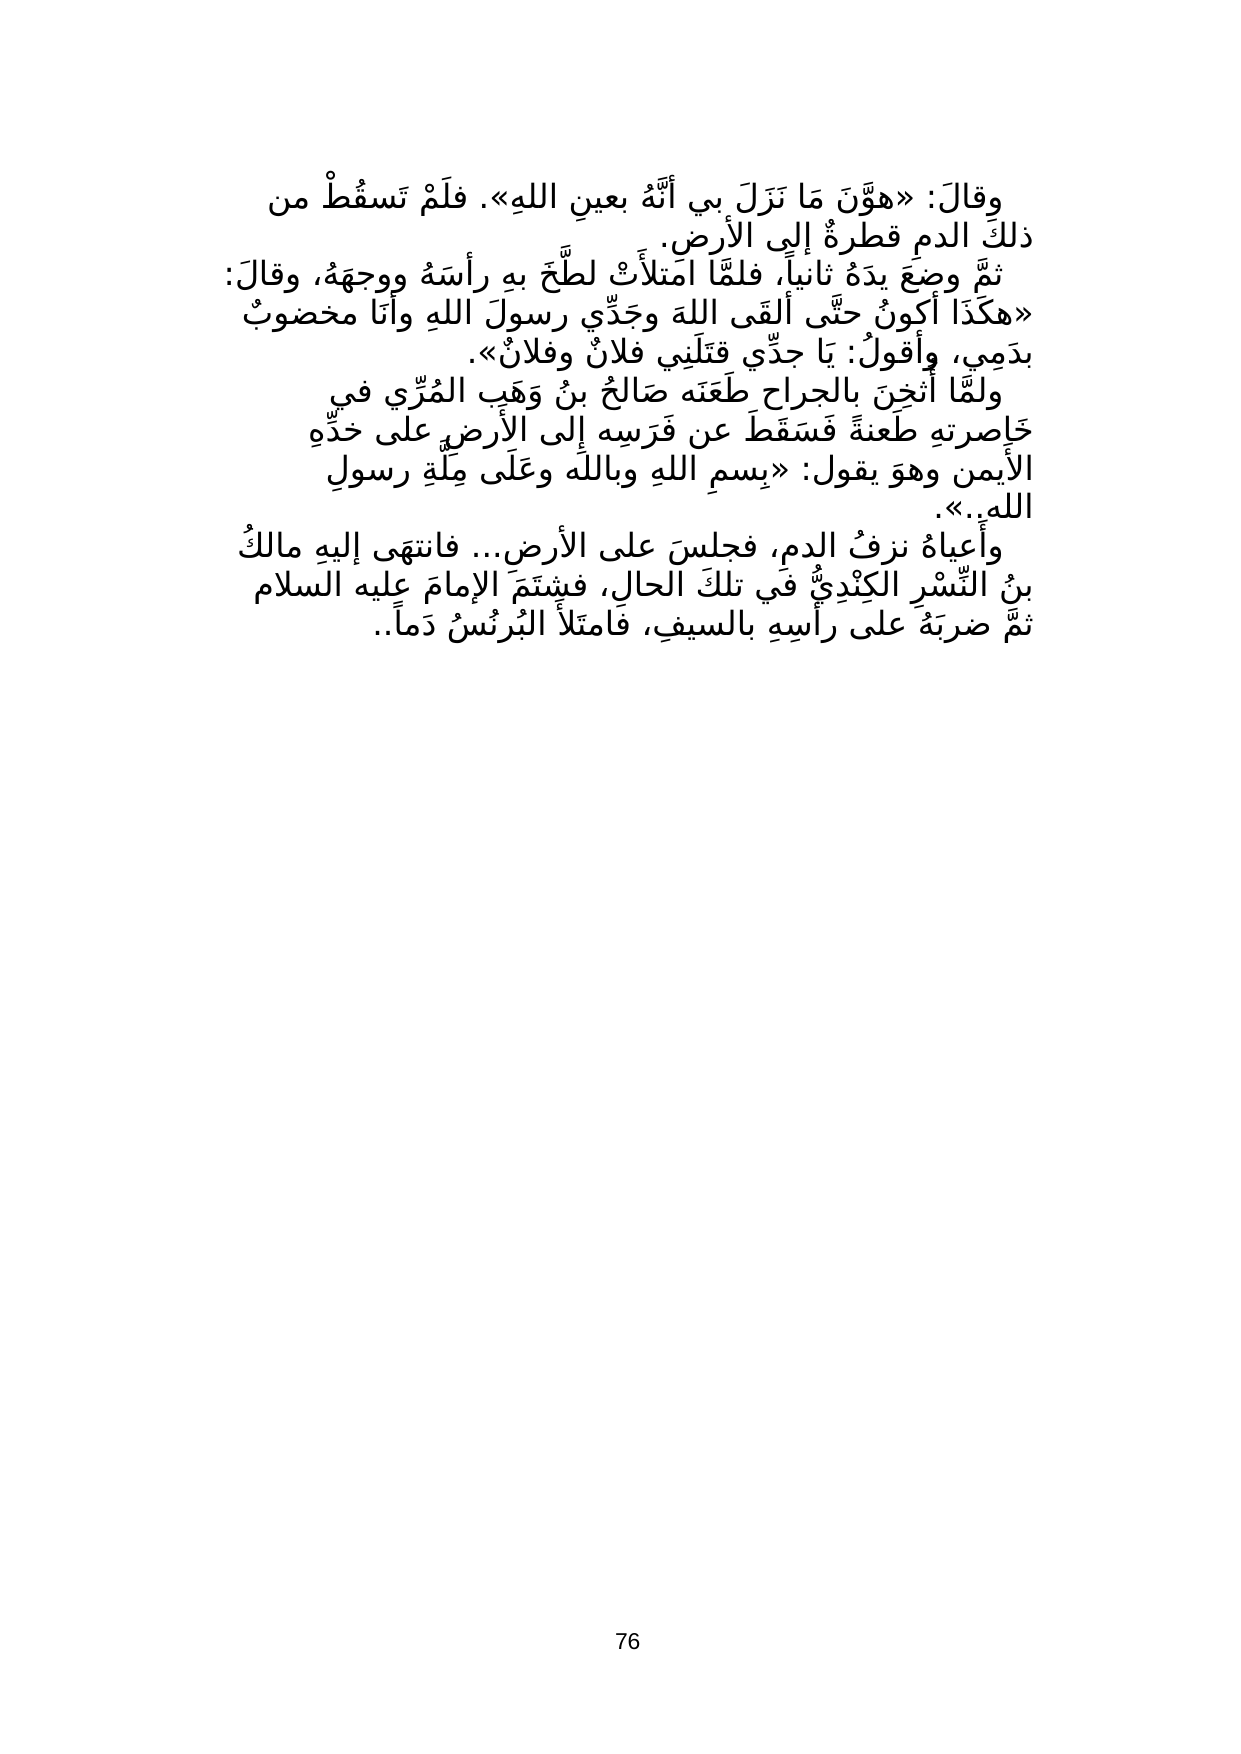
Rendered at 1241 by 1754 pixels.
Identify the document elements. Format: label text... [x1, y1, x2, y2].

text ثمَّ وضعَ يدَهُ ثانياً، فلمَّا امتلأَتْ لطَّخَ بهِ رأسَهُ ووجهَهُ، وقالَ: «هكَذَا أكونُ حتَّى ألقَى اللهَ وجَدِّي رسولَ اللهِ وأنَا مخضوبٌ بدَمِي، وأقولُ: يَا جدِّي قتَلَنِي فلانٌ وفلانٌ». [222, 255, 1033, 371]
text وأَعياهُ نزفُ الدمِ، فجلسَ على الأرضِ... فانتهَى إليهِ مالكُ بنُ النِّسْرِ الكِنْدِيُّ في تلكَ الحالِ، فشتَمَ الإمامَ عليه السلام ثمَّ ضربَهُ على رأسِهِ بالسيفِ، فامتَلأَ البُرنُسُ دَماً.. [222, 527, 1033, 643]
text وقالَ: «هوَّنَ مَا نَزَلَ بي أنَّهُ بعينِ اللهِ». فلَمْ تَسقُطْ من ذلكَ الدمِ قطرةٌ إلى الأرضِ. [222, 177, 1033, 255]
text ولمَّا أُثخِنَ بالجراح طَعَنَه صَالحُ بنُ وَهَب المُرِّي في خَاصرتهِ طَعنةً فَسَقَطَ عن فَرَسِه إِلى الأَرضِ على خدِّهِ الأَيمن وهوَ يقول: «بِسمِ اللهِ وبالله وعَلَى مِلَّةِ رسولِ الله..». [222, 371, 1033, 527]
